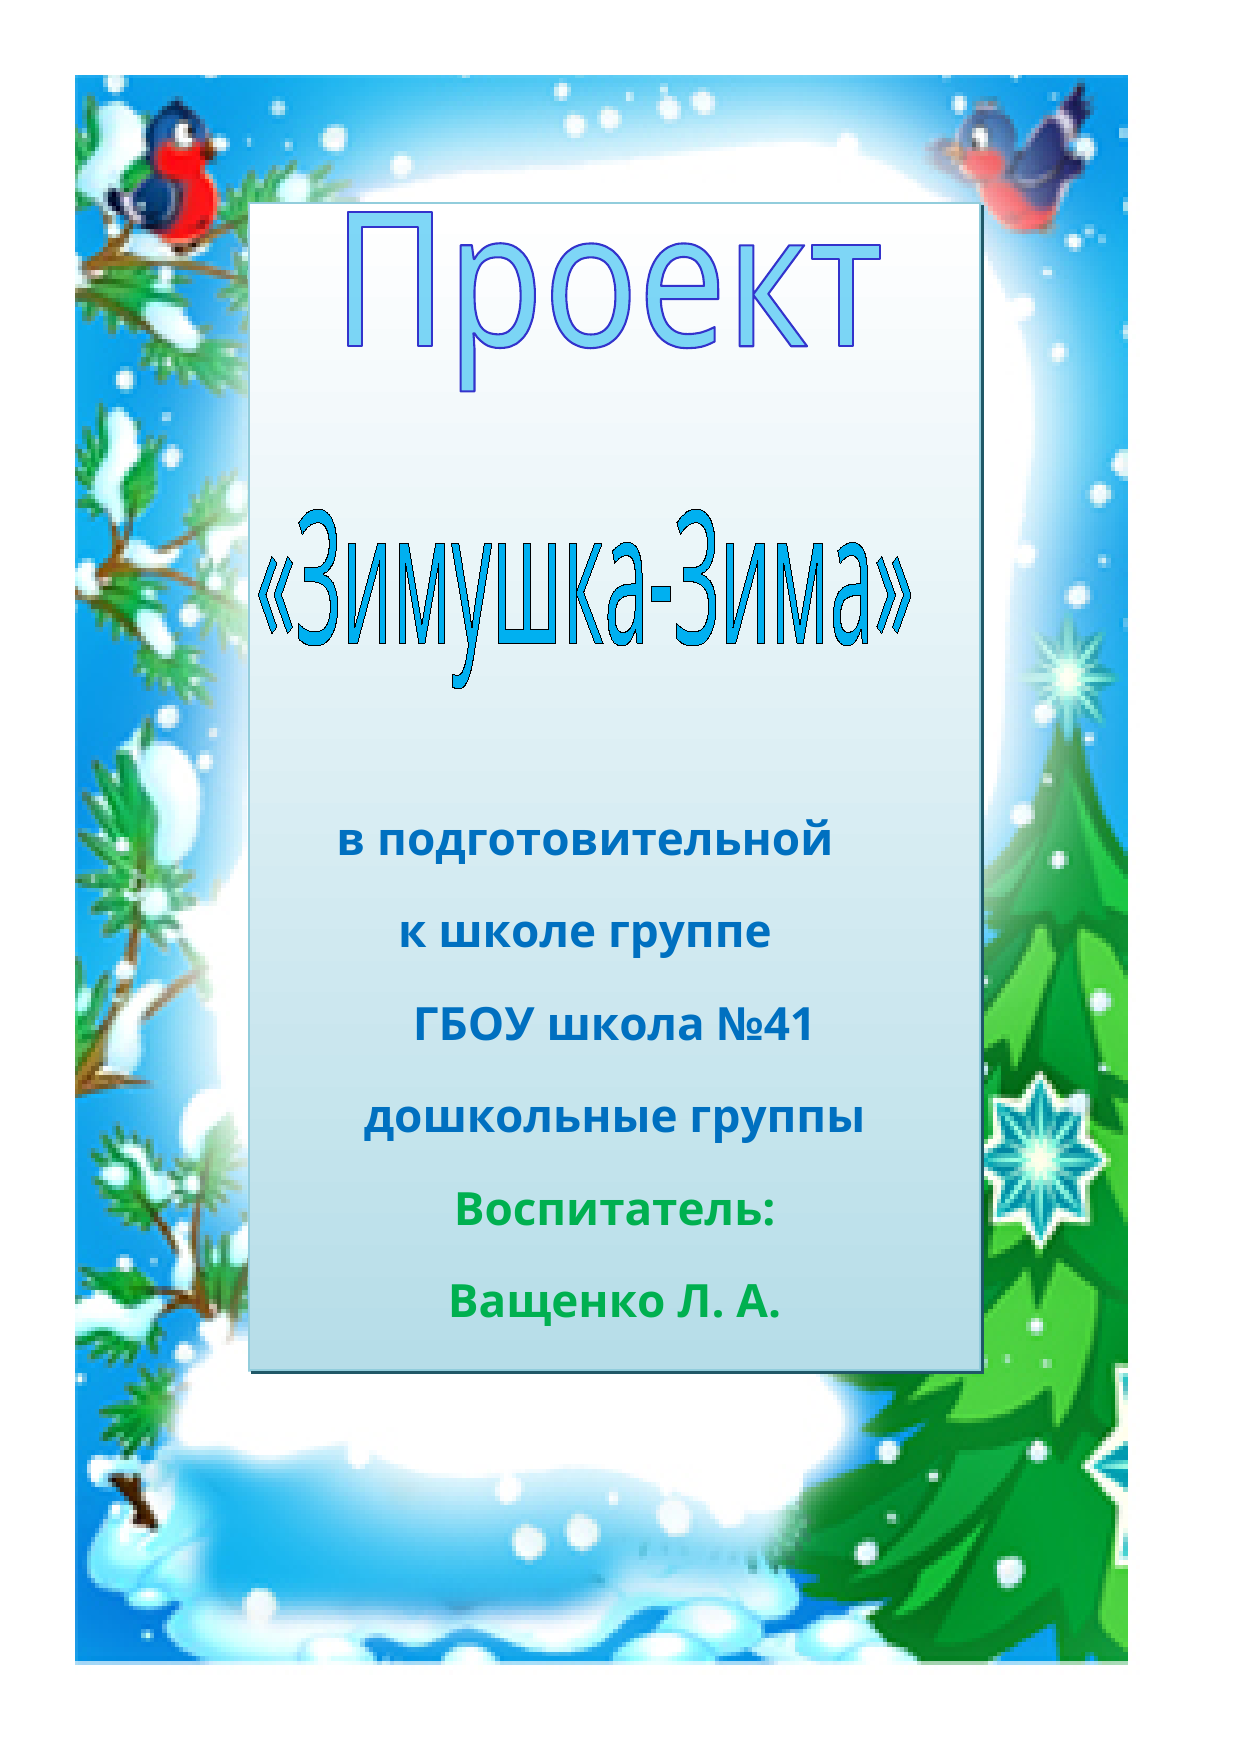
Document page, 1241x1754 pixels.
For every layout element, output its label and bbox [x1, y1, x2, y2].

picture [75, 75, 1166, 1675]
